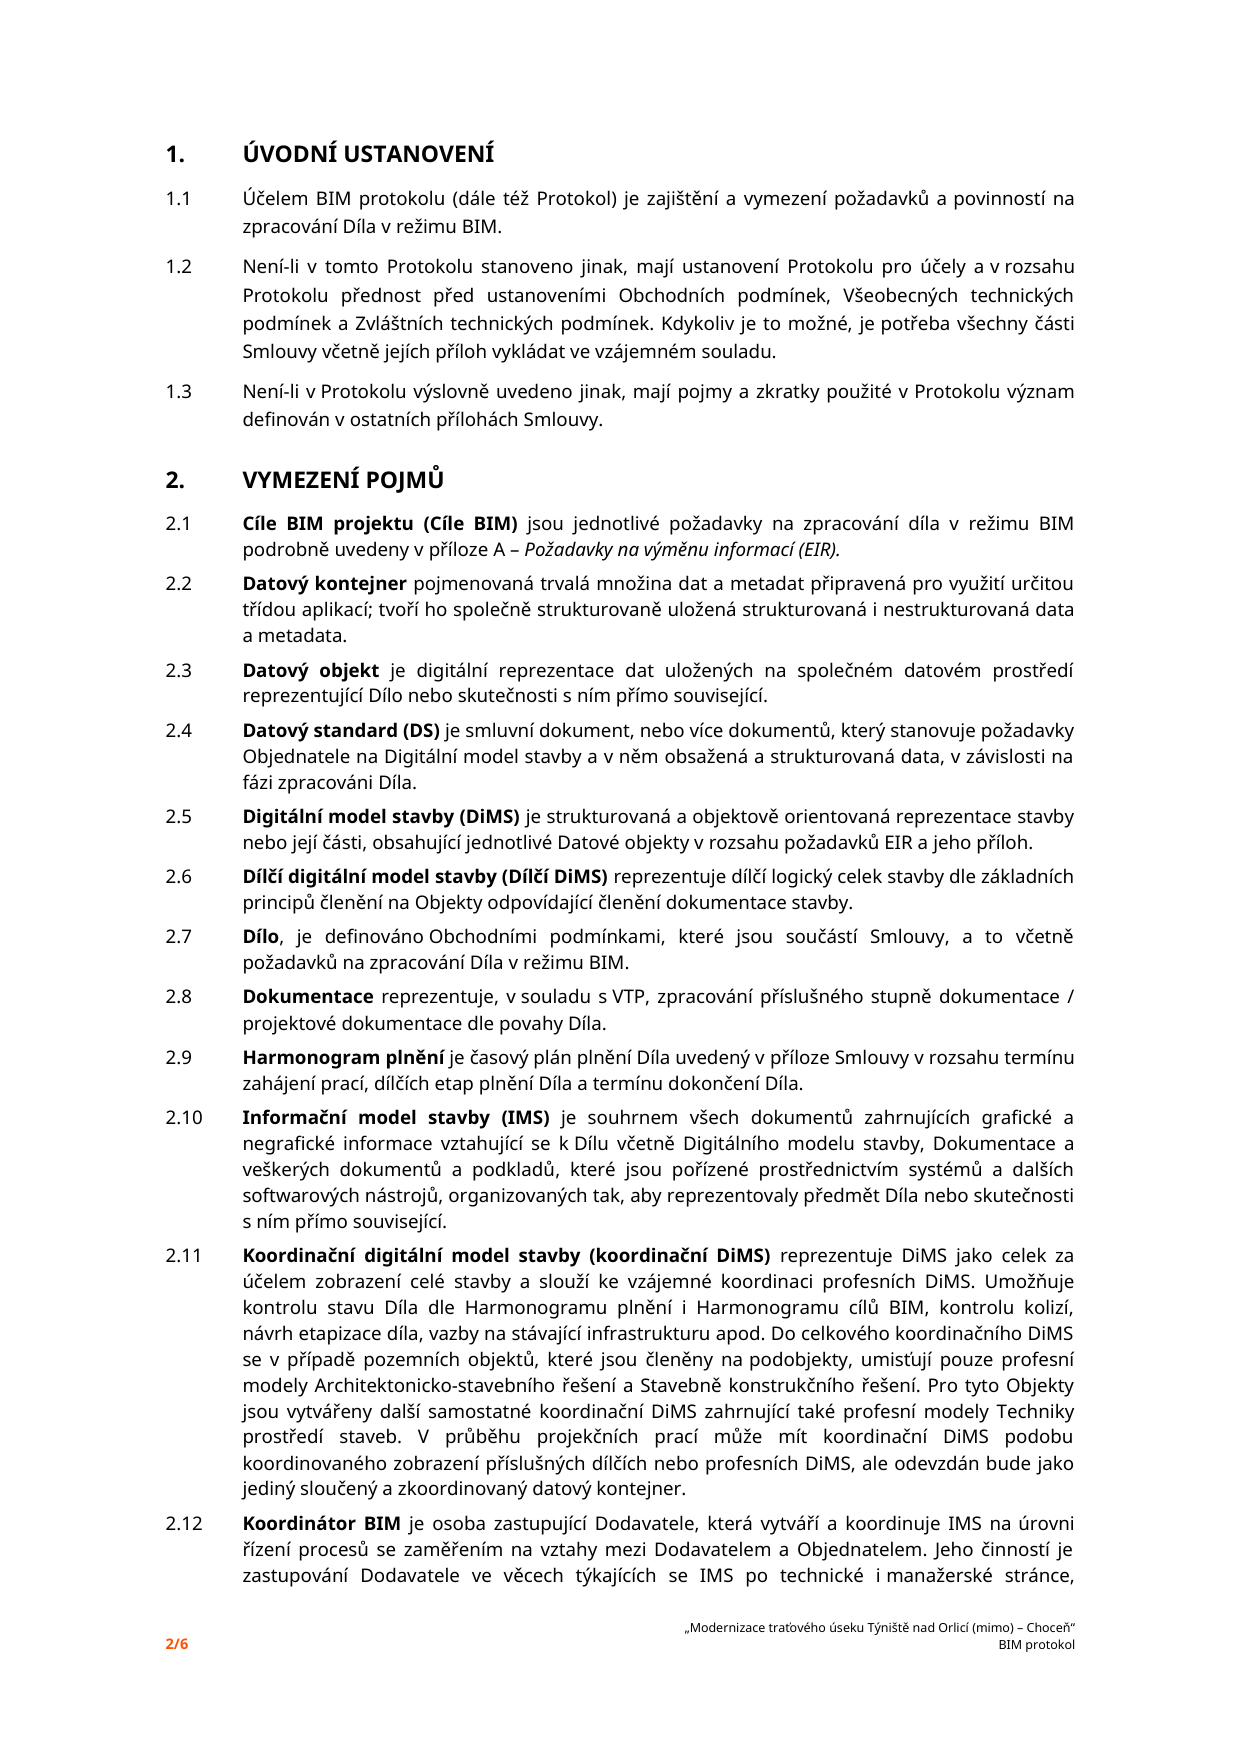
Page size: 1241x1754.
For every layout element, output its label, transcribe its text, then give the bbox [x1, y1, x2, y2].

text Účelem BIM protokolu (dále též Protokol) je zajištění a vymezení požadavků a povinností na zpracování Díla v režimu BIM. [165, 185, 1075, 239]
text Dílčí digitální model stavby (Dílčí DiMS) reprezentuje dílčí logický celek stavby dle základních principů členění na Objekty odpovídající členění dokumentace stavby. [165, 863, 1075, 915]
text Datový objekt je digitální reprezentace dat uložených na společném datovém prostředí reprezentující Dílo nebo skutečnosti s ním přímo související. [165, 657, 1075, 708]
text Vymezení pojmů [165, 464, 1075, 495]
text Dílo, je definováno Obchodními podmínkami, které jsou součástí Smlouvy, a to včetně požadavků na zpracování Díla v režimu BIM. [165, 924, 1075, 975]
text Úvodní ustanovení [165, 138, 1075, 170]
text Dokumentace reprezentuje, v souladu s VTP, zpracování příslušného stupně dokumentace / projektové dokumentace dle povahy Díla. [165, 984, 1075, 1035]
text Není-li v tomto Protokolu stanoveno jinak, mají ustanovení Protokolu pro účely a v rozsahu Protokolu přednost před ustanoveními Obchodních podmínek, Všeobecných technických podmínek a Zvláštních technických podmínek. Kdykoliv je to možné, je potřeba všechny části Smlouvy včetně jejích příloh vykládat ve vzájemném souladu. [165, 254, 1075, 363]
text Cíle BIM projektu (Cíle BIM) jsou jednotlivé požadavky na zpracování díla v režimu BIM podrobně uvedeny v příloze A – Požadavky na výměnu informací (EIR). [165, 511, 1075, 562]
text Informační model stavby (IMS) je souhrnem všech dokumentů zahrnujících grafické a negrafické informace vztahující se k Dílu včetně Digitálního modelu stavby, Dokumentace a veškerých dokumentů a podkladů, které jsou pořízené prostřednictvím systémů a dalších softwarových nástrojů, organizovaných tak, aby reprezentovaly předmět Díla nebo skutečnosti s ním přímo související. [165, 1104, 1075, 1233]
text Datový standard (DS) je smluvní dokument, nebo více dokumentů, který stanovuje požadavky Objednatele na Digitální model stavby a v něm obsažená a strukturovaná data, v závislosti na fázi zpracováni Díla. [165, 717, 1075, 794]
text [165, 1510, 1075, 1587]
text Harmonogram plnění je časový plán plnění Díla uvedený v příloze Smlouvy v rozsahu termínu zahájení prací, dílčích etap plnění Díla a termínu dokončení Díla. [165, 1044, 1075, 1096]
text Digitální model stavby (DiMS) je strukturovaná a objektově orientovaná reprezentace stavby nebo její části, obsahující jednotlivé Datové objekty v rozsahu požadavků EIR a jeho příloh. [165, 803, 1075, 855]
text Koordinační digitální model stavby (koordinační DiMS) reprezentuje DiMS jako celek za účelem zobrazení celé stavby a slouží ke vzájemné koordinaci profesních DiMS. Umožňuje kontrolu stavu Díla dle Harmonogramu plnění i Harmonogramu cílů BIM, kontrolu kolizí, návrh etapizace díla, vazby na stávající infrastrukturu apod. Do celkového koordinačního DiMS se v případě pozemních objektů, které jsou členěny na podobjekty, umisťují pouze profesní modely Architektonicko-stavebního řešení a Stavebně konstrukčního řešení. Pro tyto Objekty jsou vytvářeny další samostatné koordinační DiMS zahrnující také profesní modely Techniky prostředí staveb. V průběhu projekčních prací může mít koordinační DiMS podobu koordinovaného zobrazení příslušných dílčích nebo profesních DiMS, ale odevzdán bude jako jediný sloučený a zkoordinovaný datový kontejner. [165, 1242, 1075, 1501]
text Není-li v Protokolu výslovně uvedeno jinak, mají pojmy a zkratky použité v Protokolu význam definován v ostatních přílohách Smlouvy. [165, 378, 1075, 432]
text Datový kontejner pojmenovaná trvalá množina dat a metadat připravená pro využití určitou třídou aplikací; tvoří ho společně strukturovaně uložená strukturovaná i nestrukturovaná data a metadata. [165, 571, 1075, 648]
